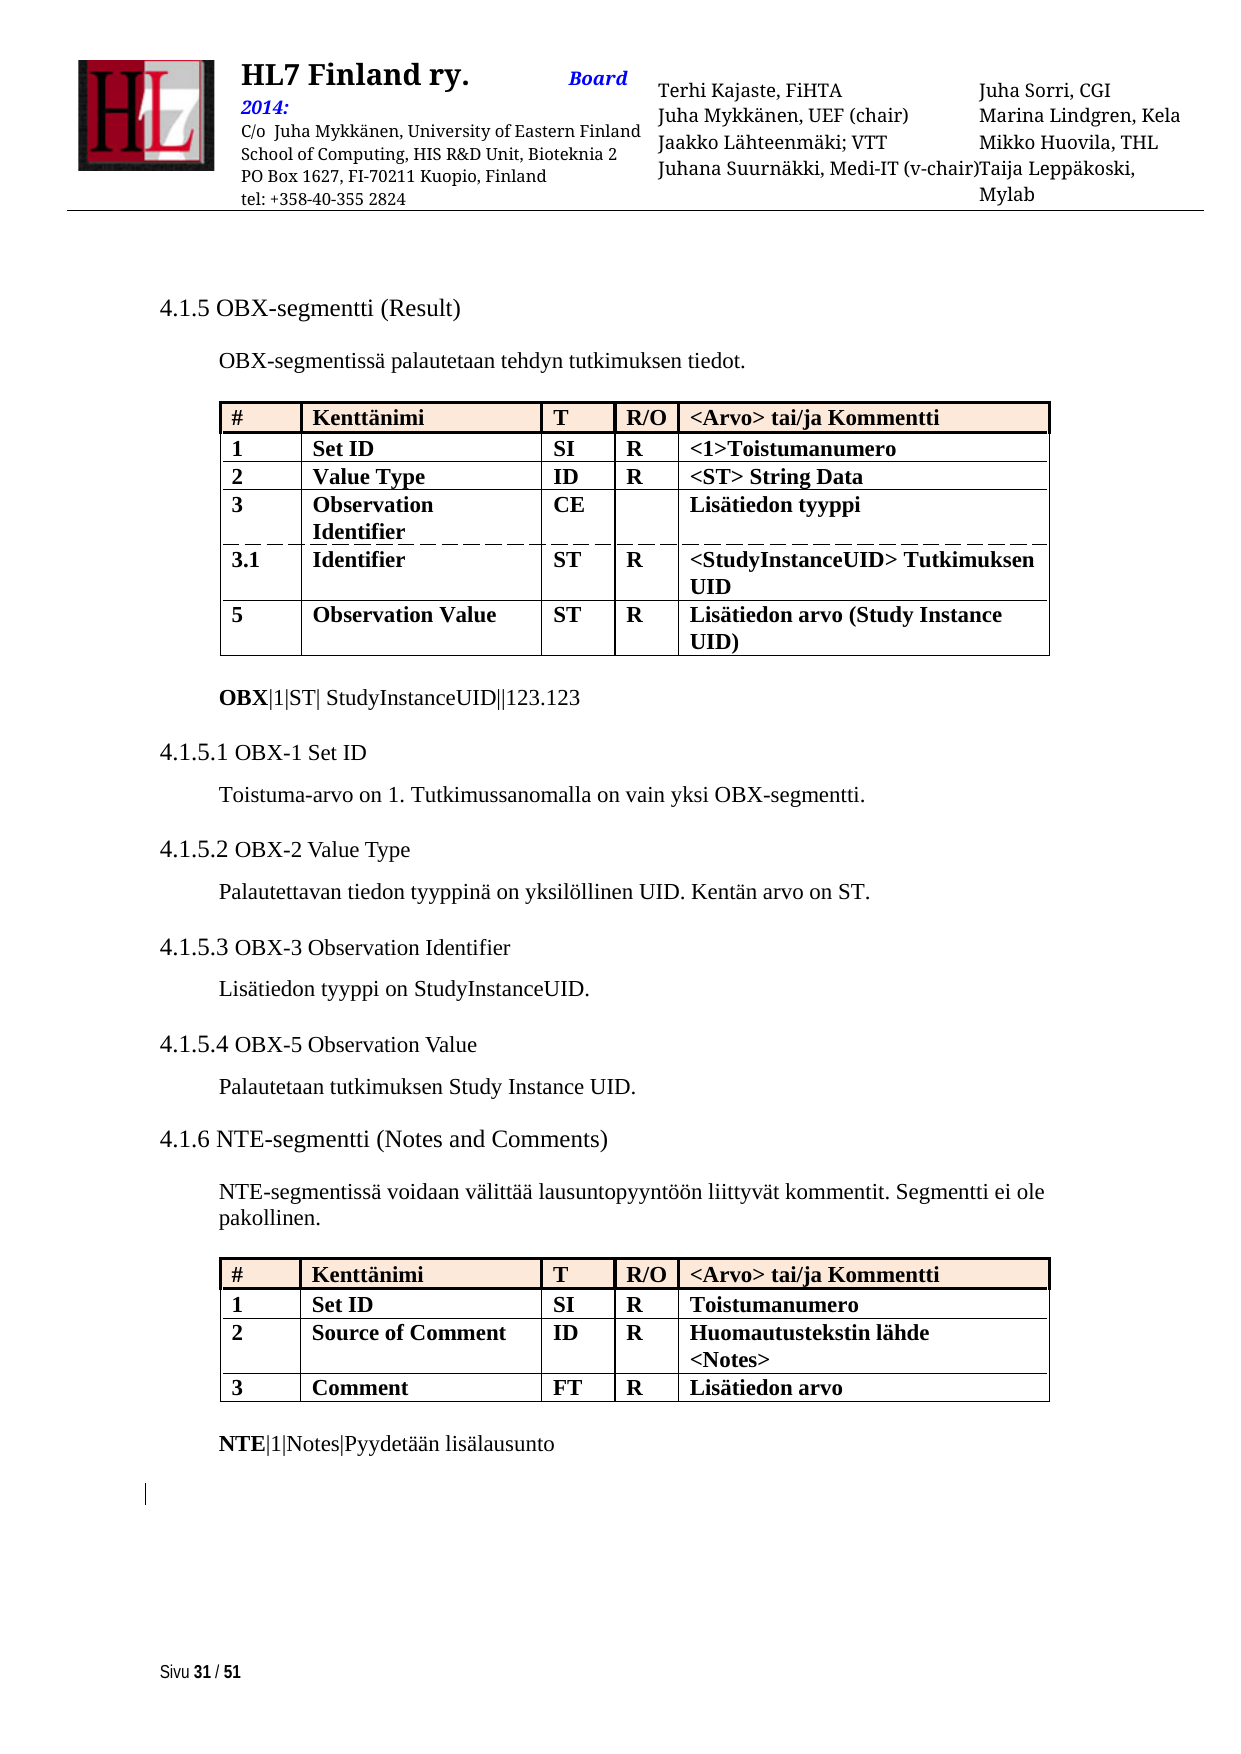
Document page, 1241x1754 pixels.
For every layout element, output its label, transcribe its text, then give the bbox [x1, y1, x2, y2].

text NTE-segmentissä voidaan välittää lausuntopyyntöön liittyvät kommentit. Segmentti ei ole pakollinen. [218, 1178, 1051, 1231]
table_header <Arvo> tai/ja Kommentti [680, 1260, 1048, 1287]
subtitle OBX-1 Set ID [159, 737, 1051, 766]
table_cell FT [542, 1374, 614, 1401]
table_cell Observation Value [302, 601, 541, 655]
table_cell Source of Comment [301, 1319, 541, 1373]
text OBX|1|ST| StudyInstanceUID||123.123 [218, 683, 1051, 710]
subtitle OBX-2 Value Type [159, 834, 1051, 863]
table_cell <StudyInstanceUID> Tutkimuksen UID [679, 544, 1049, 599]
table_cell R [616, 544, 678, 599]
table_cell R [616, 462, 678, 489]
table_header # [222, 404, 300, 431]
text OBX-segmentissä palautetaan tehdyn tutkimuksen tiedot. [218, 346, 1051, 373]
table_header <Arvo> tai/ja Kommentti [680, 404, 1048, 431]
table_header Kenttänimi [302, 1260, 540, 1287]
picture [78, 60, 215, 171]
table_cell SI [542, 1290, 614, 1317]
subtitle NTE-segmentti (Notes and Comments) [159, 1124, 1051, 1153]
table_cell 1 [221, 1288, 300, 1317]
table_cell Lisätiedon tyyppi [679, 489, 1049, 544]
table_cell 3 [221, 1373, 300, 1401]
text Toistuma-arvo on 1. Tutkimussanomalla on vain yksi OBX-segmentti. [218, 780, 1051, 807]
table_cell Huomautustekstin lähde <Notes> [679, 1318, 1049, 1373]
subtitle OBX-5 Observation Value [159, 1029, 1051, 1058]
table_cell Lisätiedon arvo [679, 1373, 1049, 1401]
table_cell SI [542, 434, 614, 461]
table_cell CE [542, 490, 614, 544]
table_cell R [616, 1374, 678, 1401]
table_header # [222, 1260, 299, 1287]
table_cell ST [542, 544, 614, 599]
table_cell 1 [221, 432, 301, 461]
table_cell 2 [221, 461, 301, 489]
subtitle OBX-segmentti (Result) [159, 293, 1051, 321]
table_cell R [616, 434, 678, 461]
table_header R/O [617, 404, 677, 431]
table_cell Set ID [301, 1290, 541, 1317]
table_header T [543, 404, 613, 431]
table_cell 3 [221, 489, 301, 544]
table_header Kenttänimi [303, 404, 540, 431]
table_cell <ST> String Data [679, 461, 1049, 489]
table_cell <1>Toistumanumero [679, 431, 1049, 461]
table_cell R [616, 1319, 678, 1373]
text Palautettavan tiedon tyyppinä on yksilöllinen UID. Kentän arvo on ST. [218, 877, 1051, 904]
table_cell [616, 490, 678, 544]
table_cell Lisätiedon arvo (Study Instance UID) [679, 600, 1049, 655]
table_cell Set ID [302, 434, 541, 461]
table_cell Toistumanumero [679, 1287, 1049, 1317]
table_cell R [616, 601, 678, 655]
table_header R/O [617, 1260, 677, 1287]
table_cell 5 [221, 600, 301, 655]
text Lisätiedon tyyppi on StudyInstanceUID. [218, 975, 1051, 1002]
table_cell ID [542, 1319, 614, 1373]
table_cell Comment [301, 1374, 541, 1401]
table_header T [543, 1260, 613, 1287]
table_cell 2 [221, 1318, 300, 1373]
table_cell ST [542, 601, 614, 655]
text NTE|1|Notes|Pyydetään lisälausunto [218, 1429, 1051, 1456]
table_cell ID [542, 462, 614, 489]
table_cell R [616, 1290, 678, 1317]
table_cell Identifier [302, 544, 541, 599]
table_cell 3.1 [221, 544, 301, 599]
subtitle OBX-3 Observation Identifier [159, 932, 1051, 960]
text Palautetaan tutkimuksen Study Instance UID. [218, 1072, 1051, 1099]
table_cell Value Type [302, 462, 541, 489]
table_cell Observation Identifier [302, 490, 541, 544]
